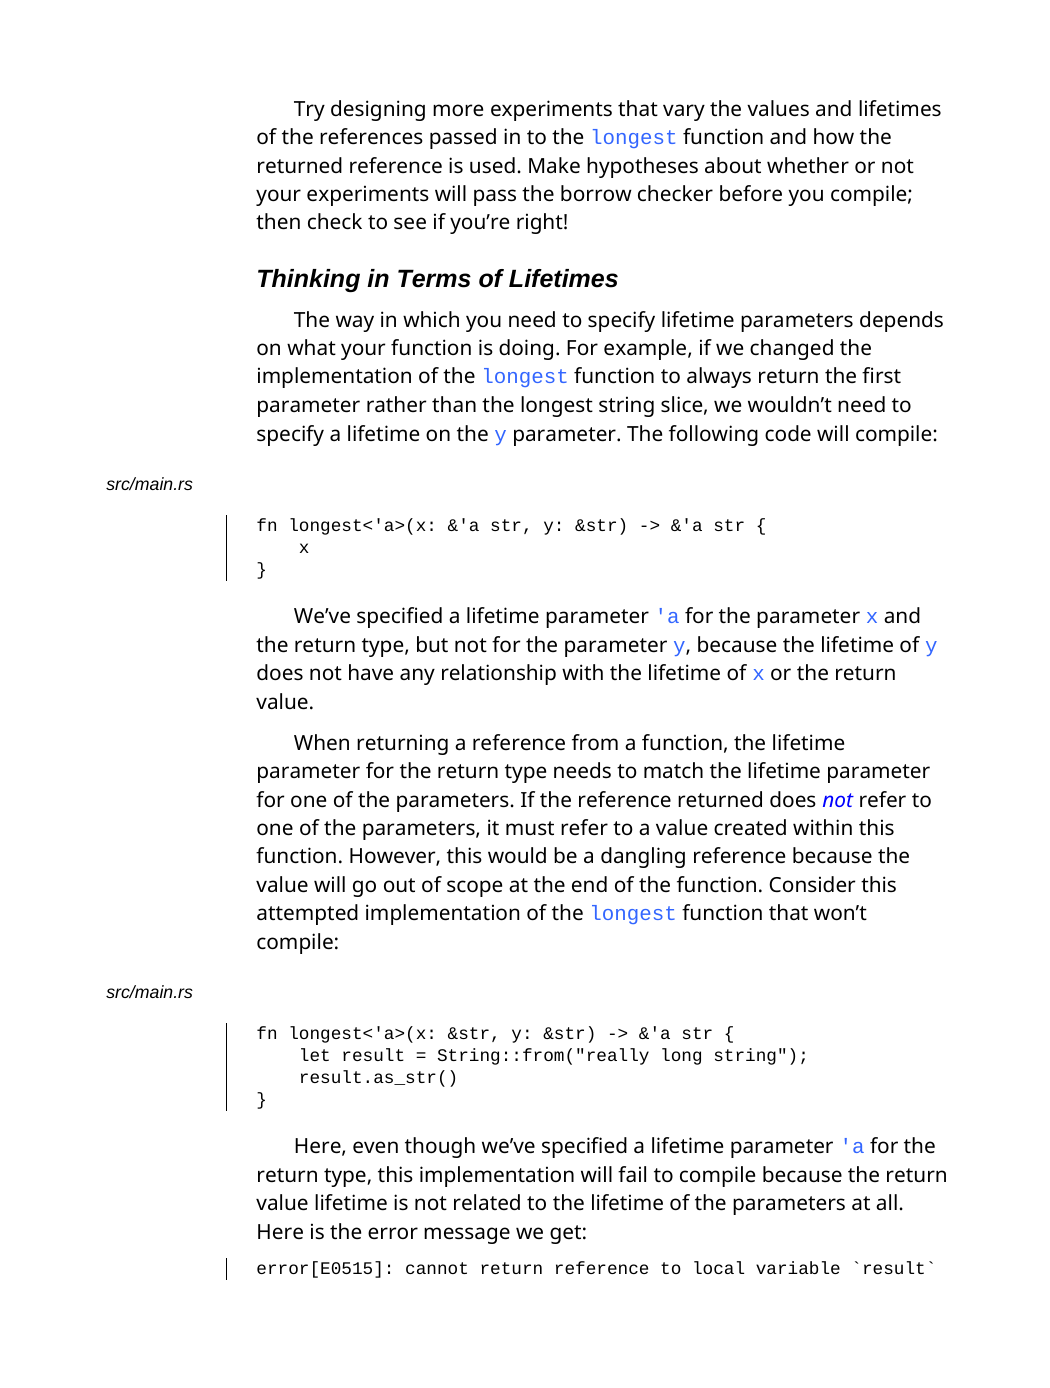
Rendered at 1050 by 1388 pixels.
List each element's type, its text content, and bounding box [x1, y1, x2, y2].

text Here, even though we’ve specified a lifetime parameter 'a for the return type, this implementation will fail to compile because the return value lifetime is not related to the lifetime of the parameters at all. Here is the error message we get: [256, 1132, 950, 1245]
text x [227, 537, 950, 559]
text src/main.rs [106, 472, 950, 494]
text We’ve specified a lifetime parameter 'a for the parameter x and the return type, but not for the parameter y, because the lifetime of y does not have any relationship with the lifetime of x or the return value. [256, 601, 950, 715]
text Thinking in Terms of Lifetimes [256, 261, 950, 292]
text The way in which you need to specify lifetime parameters depends on what your function is doing. For example, if we changed the implementation of the longest function to always return the first parameter rather than the longest string slice, we wouldn’t need to specify a lifetime on the y parameter. The following code will compile: [256, 305, 950, 447]
text fn longest<'a>(x: &str, y: &str) -> &'a str { [227, 1023, 950, 1045]
text Try designing more experiments that vary the values and lifetimes of the references passed in to the longest function and how the returned reference is used. Make hypotheses about whether or not your experiments will pass the borrow checker before you compile; then check to see if you’re right! [256, 94, 950, 236]
text fn longest<'a>(x: &'a str, y: &str) -> &'a str { [227, 515, 950, 537]
text error[E0515]: cannot return reference to local variable `result` [227, 1258, 950, 1280]
text result.as_str() [227, 1067, 950, 1089]
text let result = String::from("really long string"); [227, 1045, 950, 1067]
text src/main.rs [106, 981, 950, 1002]
text When returning a reference from a function, the lifetime parameter for the return type needs to match the lifetime parameter for one of the parameters. If the reference returned does not refer to one of the parameters, it must refer to a value created within this function. However, this would be a dangling reference because the value will go out of scope at the end of the function. Consider this attempted implementation of the longest function that won’t compile: [256, 728, 950, 956]
text } [227, 559, 950, 581]
text } [227, 1089, 950, 1111]
